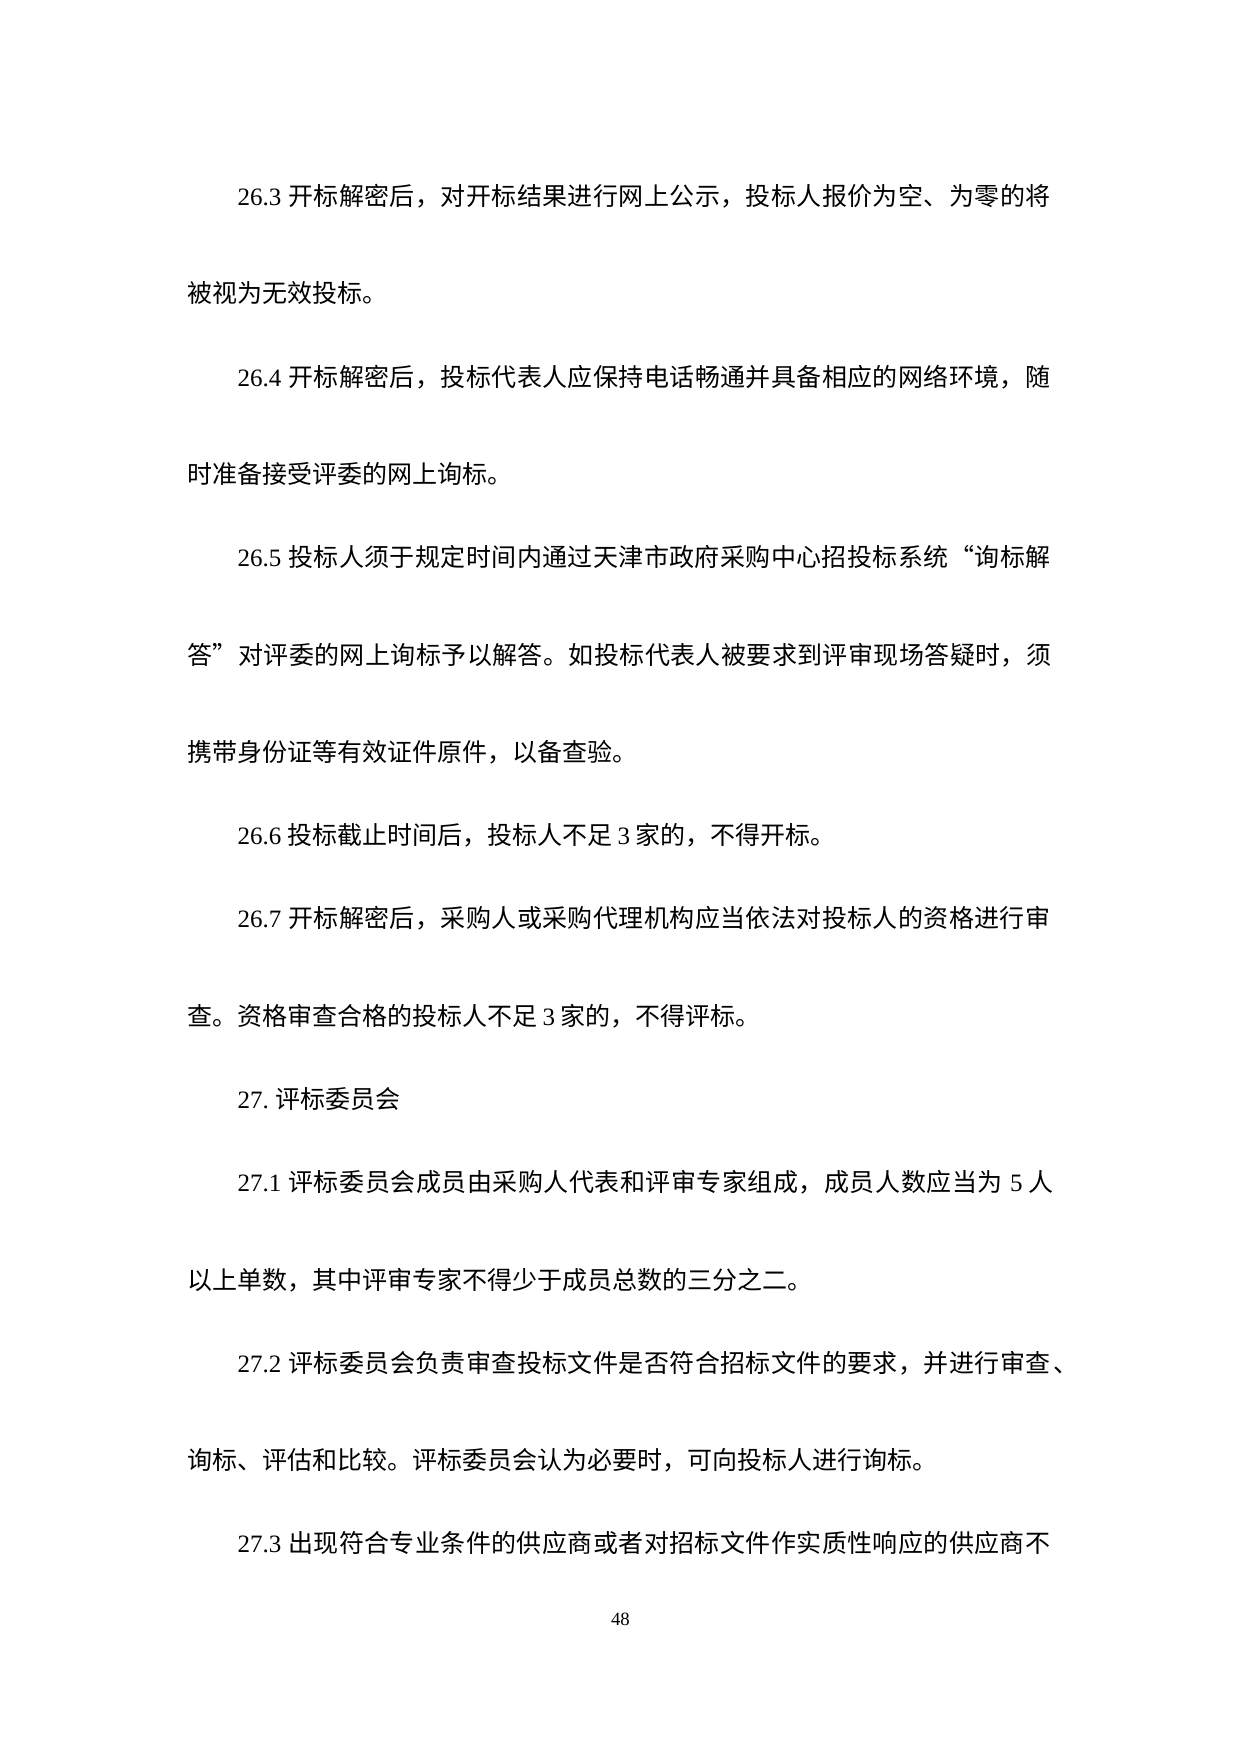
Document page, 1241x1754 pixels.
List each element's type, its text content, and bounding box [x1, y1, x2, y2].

text 27. 评标委员会 [187, 1065, 1053, 1130]
text 26.4 开标解密后，投标代表人应保持电话畅通并具备相应的网络环境，随时准备接受评委的网上询标。 [187, 343, 1053, 505]
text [187, 1509, 1053, 1574]
text 26.6 投标截止时间后，投标人不足3家的，不得开标。 [187, 801, 1053, 866]
text 26.5 投标人须于规定时间内通过天津市政府采购中心招投标系统“询标解答”对评委的网上询标予以解答。如投标代表人被要求到评审现场答疑时，须携带身份证等有效证件原件，以备查验。 [187, 523, 1053, 783]
text 27.1 评标委员会成员由采购人代表和评审专家组成，成员人数应当为5人以上单数，其中评审专家不得少于成员总数的三分之二。 [187, 1148, 1053, 1311]
text 26.3 开标解密后，对开标结果进行网上公示，投标人报价为空、为零的将被视为无效投标。 [187, 162, 1053, 324]
text 27.2 评标委员会负责审查投标文件是否符合招标文件的要求，并进行审查、询标、评估和比较。评标委员会认为必要时，可向投标人进行询标。 [187, 1329, 1053, 1491]
text 26.7 开标解密后，采购人或采购代理机构应当依法对投标人的资格进行审查。资格审查合格的投标人不足3家的，不得评标。 [187, 884, 1053, 1047]
